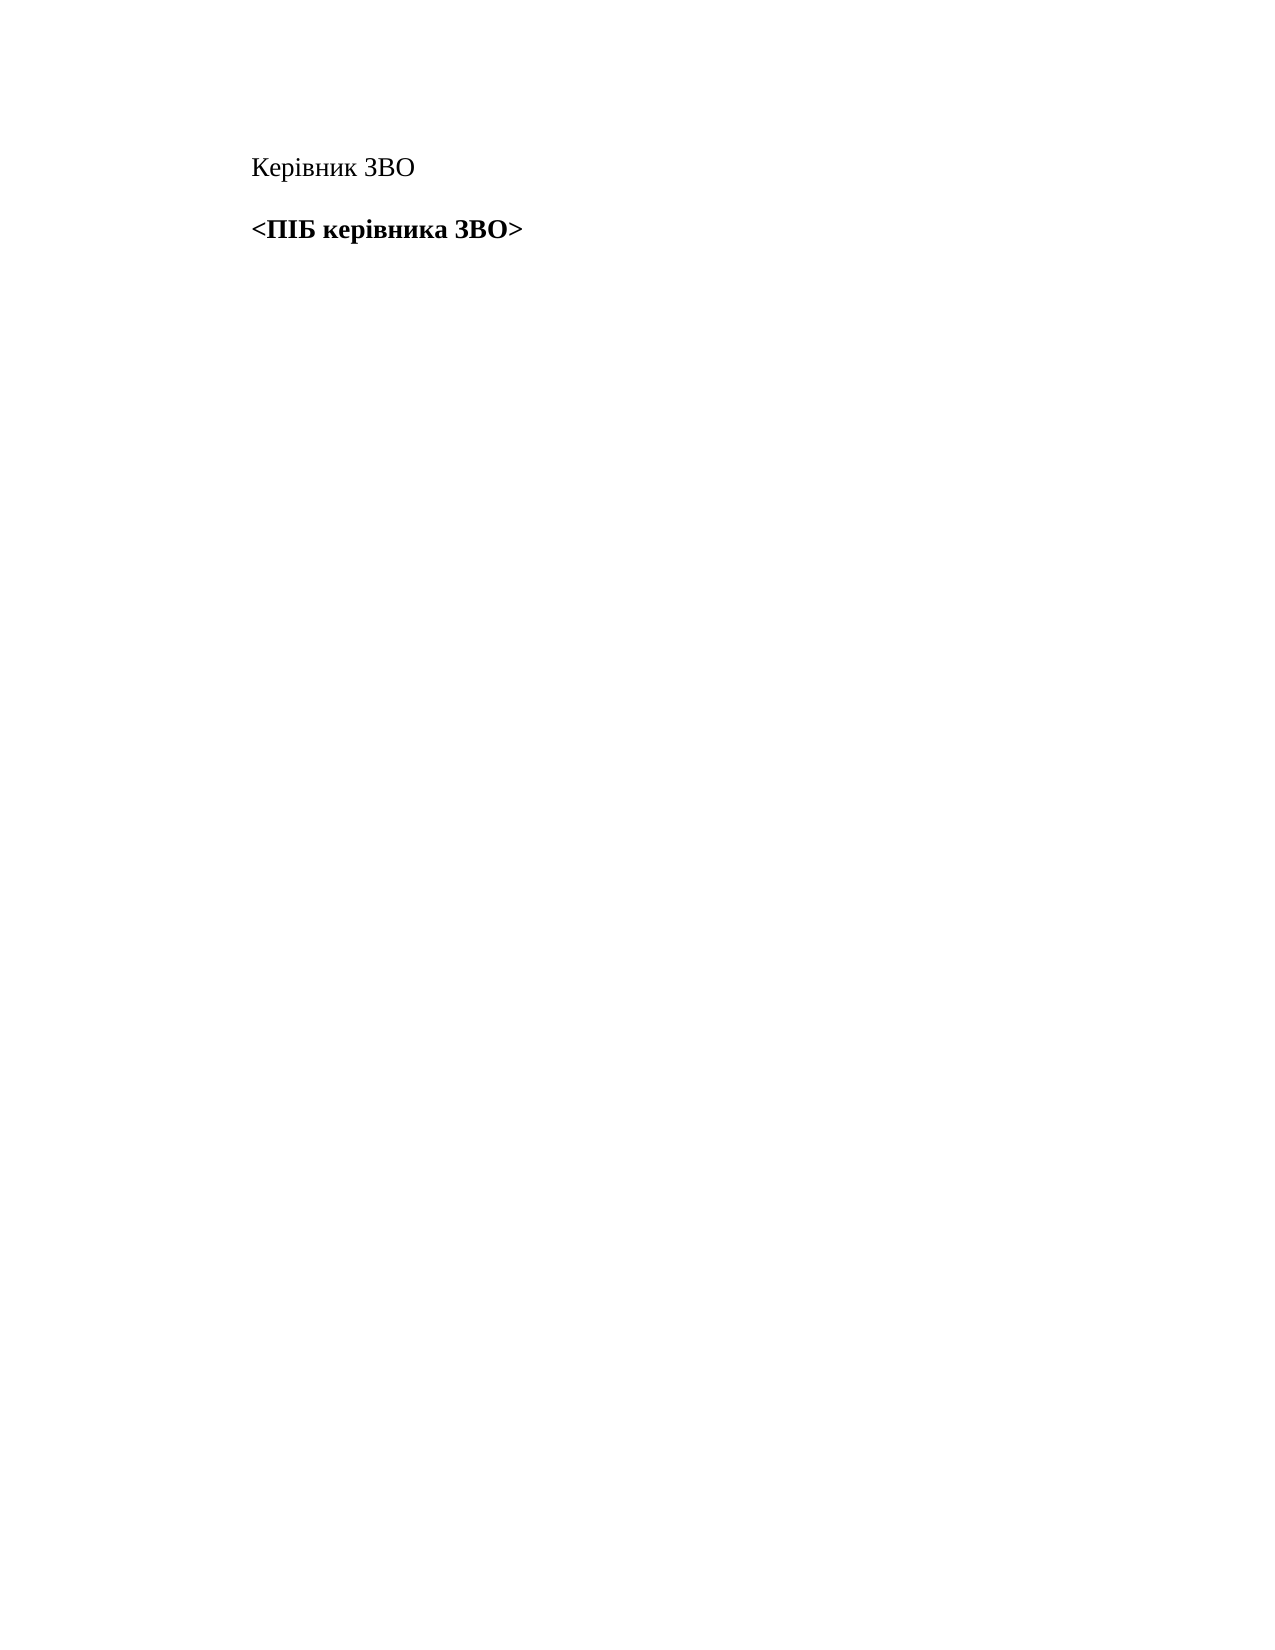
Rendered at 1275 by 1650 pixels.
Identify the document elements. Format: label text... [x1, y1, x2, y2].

text Керівник ЗВО [251, 151, 1210, 182]
text <ПІБ керівника ЗВО> [251, 214, 1210, 245]
